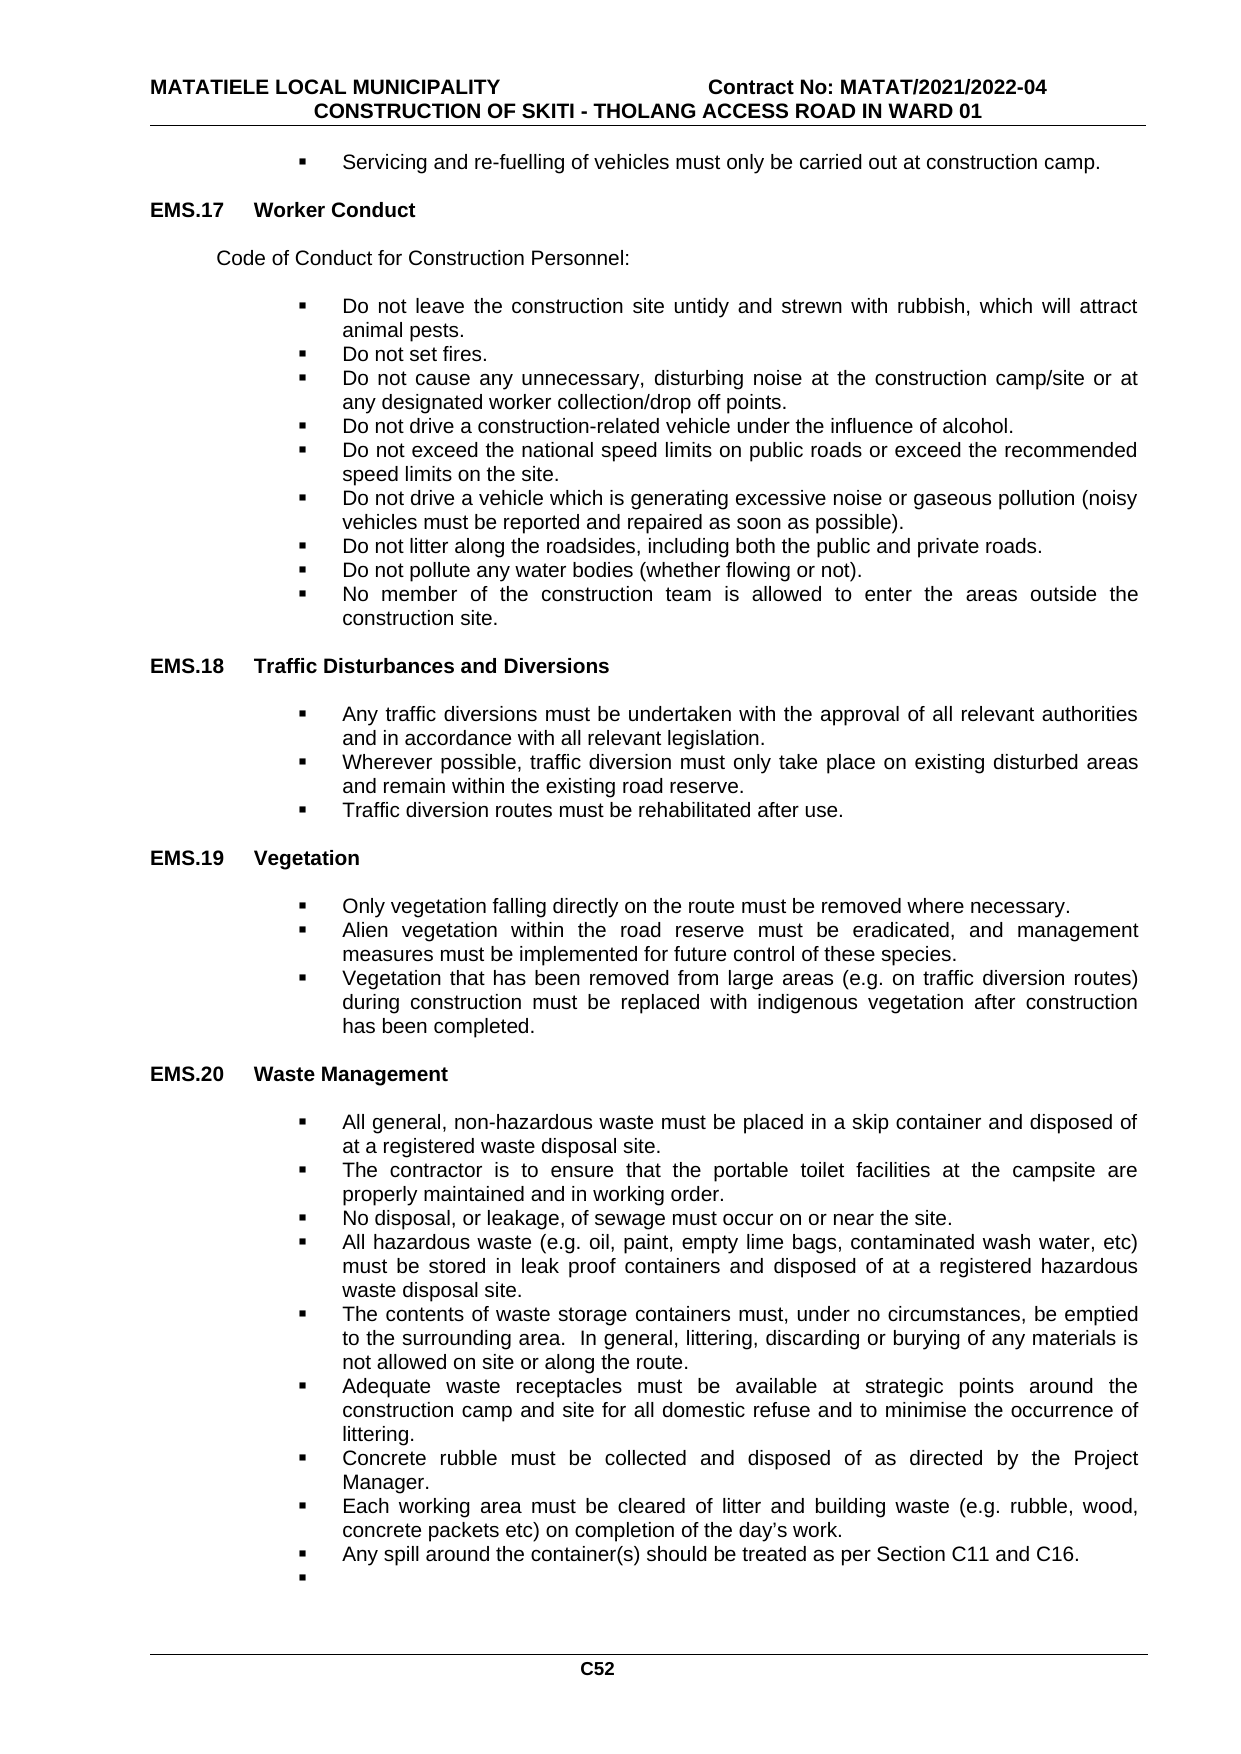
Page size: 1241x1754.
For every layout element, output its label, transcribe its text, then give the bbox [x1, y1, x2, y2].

list No member of the construction team is allowed to enter the areas outside the construction site. [298, 582, 1139, 630]
list Do not drive a vehicle which is generating excessive noise or gaseous pollution (noisy vehicles must be reported and repaired as soon as possible). [298, 486, 1139, 534]
list Do not cause any unnecessary, disturbing noise at the construction camp/site or at any designated worker collection/drop off points. [298, 366, 1139, 414]
list The contents of waste storage containers must, under no circumstances, be emptied to the surrounding area. In general, littering, discarding or burying of any materials is not allowed on site or along the route. [298, 1302, 1139, 1374]
text EMS.18 Traffic Disturbances and Diversions [150, 654, 1139, 678]
text EMS.17 Worker Conduct [150, 198, 1139, 222]
list Wherever possible, traffic diversion must only take place on existing disturbed areas and remain within the existing road reserve. [298, 750, 1139, 798]
list Alien vegetation within the road reserve must be eradicated, and management measures must be implemented for future control of these species. [298, 918, 1139, 966]
text EMS.20 Waste Management [150, 1062, 1139, 1086]
list Do not drive a construction-related vehicle under the influence of alcohol. [298, 414, 1139, 438]
list No disposal, or leakage, of sewage must occur on or near the site. [298, 1206, 1139, 1230]
list Do not exceed the national speed limits on public roads or exceed the recommended speed limits on the site. [298, 438, 1139, 486]
list Traffic diversion routes must be rehabilitated after use. [298, 798, 1139, 822]
list The contractor is to ensure that the portable toilet facilities at the campsite are properly maintained and in working order. [298, 1158, 1139, 1206]
list Concrete rubble must be collected and disposed of as directed by the Project Manager. [298, 1446, 1139, 1494]
list Each working area must be cleared of litter and building waste (e.g. rubble, wood, concrete packets etc) on completion of the day’s work. [298, 1494, 1139, 1542]
list Only vegetation falling directly on the route must be removed where necessary. [298, 894, 1139, 918]
list All hazardous waste (e.g. oil, paint, empty lime bags, contaminated wash water, etc) must be stored in leak proof containers and disposed of at a registered hazardous waste disposal site. [298, 1230, 1139, 1302]
list Do not set fires. [298, 342, 1139, 366]
list Do not pollute any water bodies (whether flowing or not). [298, 558, 1139, 582]
list Vegetation that has been removed from large areas (e.g. on traffic diversion routes) during construction must be replaced with indigenous vegetation after construction has been completed. [298, 966, 1139, 1038]
text EMS.19 Vegetation [150, 846, 1139, 870]
list Servicing and re-fuelling of vehicles must only be carried out at construction camp. [298, 150, 1139, 174]
list Any spill around the container(s) should be treated as per Section C11 and C16. [298, 1542, 1139, 1566]
list All general, non-hazardous waste must be placed in a skip container and disposed of at a registered waste disposal site. [298, 1110, 1139, 1158]
list Adequate waste receptacles must be available at strategic points around the construction camp and site for all domestic refuse and to minimise the occurrence of littering. [298, 1374, 1139, 1446]
list Any traffic diversions must be undertaken with the approval of all relevant authorities and in accordance with all relevant legislation. [298, 702, 1139, 750]
text Code of Conduct for Construction Personnel: [216, 246, 1139, 270]
list Do not leave the construction site untidy and strewn with rubbish, which will attract animal pests. [298, 294, 1139, 342]
list Do not litter along the roadsides, including both the public and private roads. [298, 534, 1139, 558]
